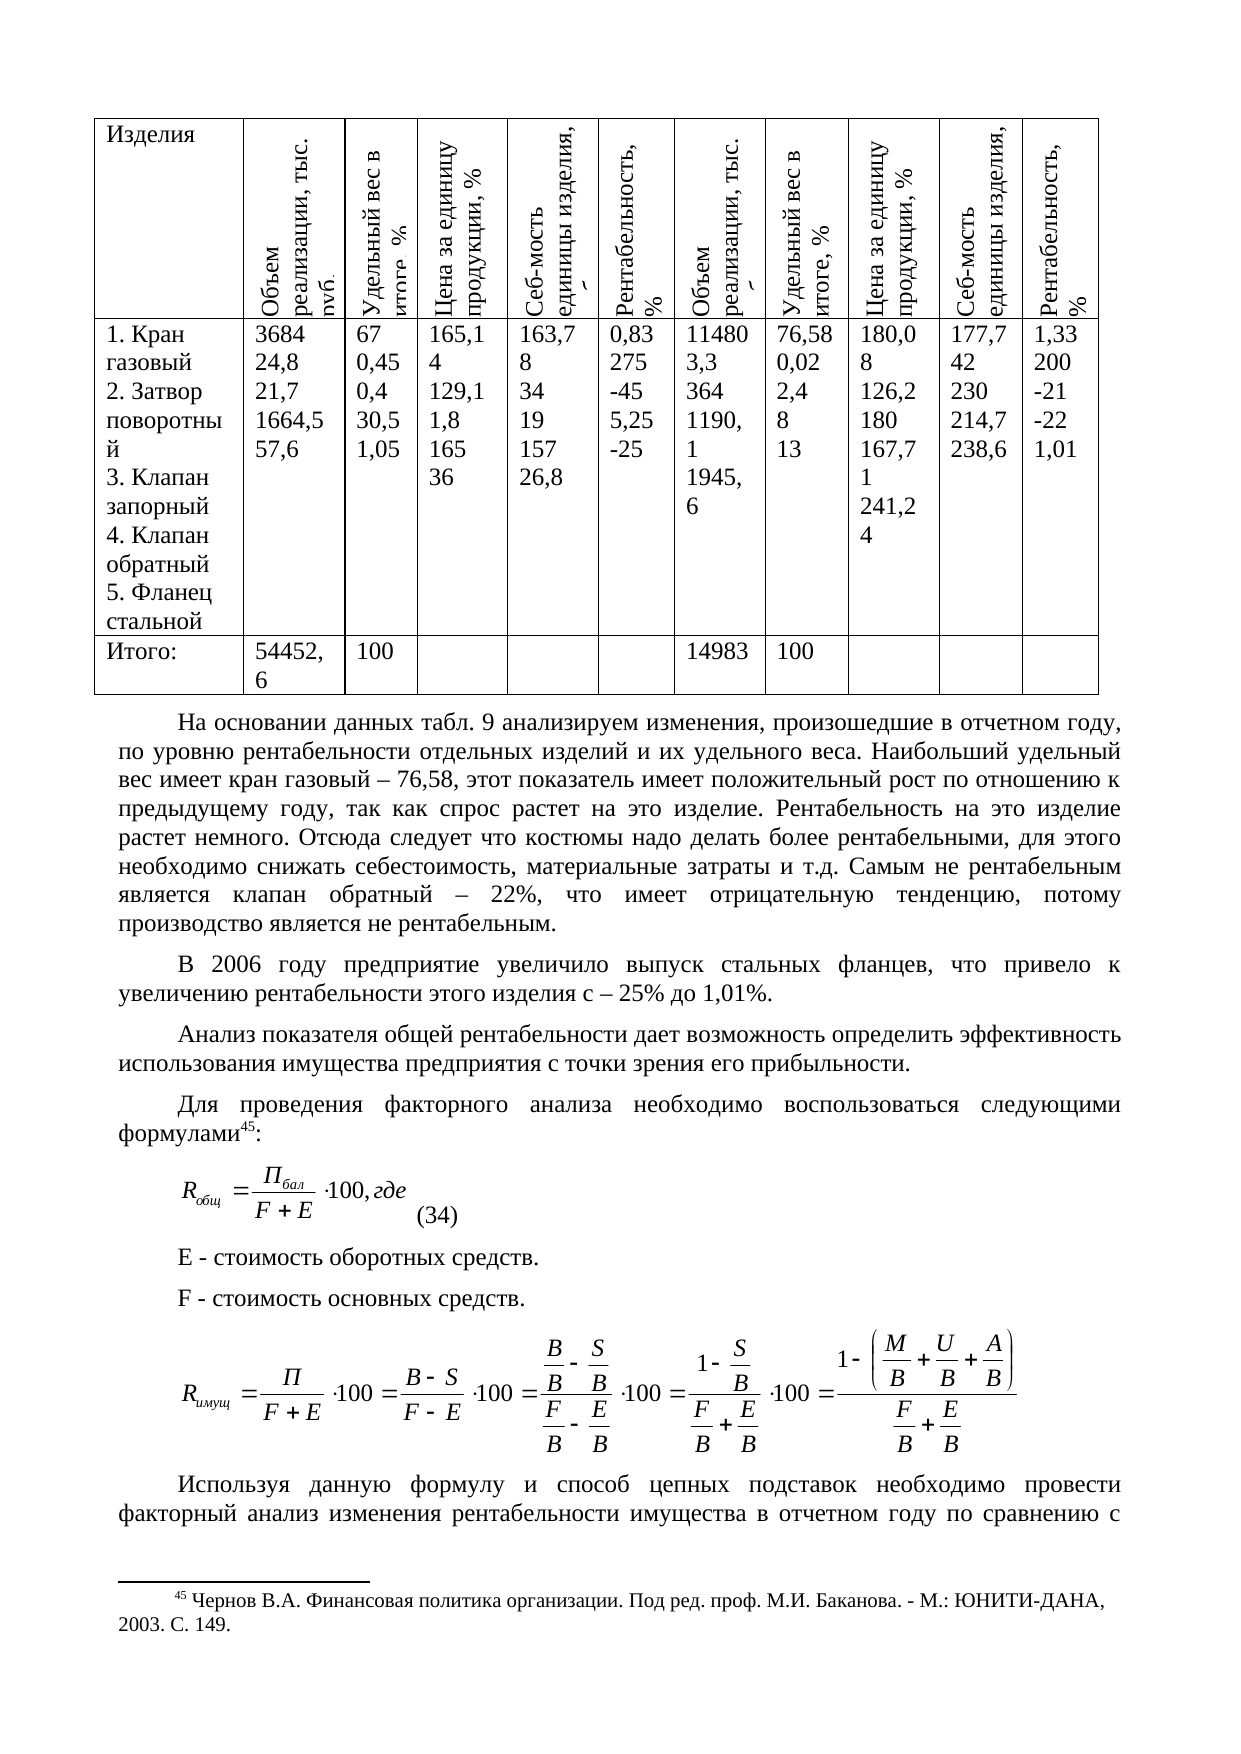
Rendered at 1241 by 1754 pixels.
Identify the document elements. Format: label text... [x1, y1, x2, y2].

table_cell 1. Кран газовый 2. Затвор поворотный 3. Клапан запорный 4. Клапан обратный 5. Фланец стальной [95, 319, 243, 635]
text Для проведения факторного анализа необходимо воспользоваться следующими формулами: [118, 1089, 1122, 1147]
table_cell Удельный вес в итоге, % [346, 119, 417, 318]
table_cell Удельный вес в итоге, % [766, 119, 848, 318]
table_cell 0,83 275 -45 5,25 -25 [599, 319, 674, 635]
table_header Изделия [95, 119, 243, 318]
table_cell 1,33 200 -21 -22 1,01 [1023, 319, 1098, 635]
text Анализ показателя общей рентабельности дает возможность определить эффективность использования имущества предприятия с точки зрения его прибыльности. [118, 1019, 1122, 1077]
text (34) [118, 1159, 1122, 1229]
table_cell 11480 3,3 364 1190,1 1945,6 [675, 319, 765, 635]
table_cell 165,14 129,1 1,8 165 36 [418, 319, 507, 635]
table_cell Рентабельность, % [1023, 119, 1098, 318]
table_cell Цена за единицу продукции, % [849, 119, 939, 318]
table_cell 100 [766, 636, 848, 693]
table_cell Себ-мость единицы изделия, руб. коп [940, 119, 1022, 318]
text Е - стоимость оборотных средств. [118, 1242, 1122, 1270]
table_cell [599, 636, 674, 693]
table_cell [849, 636, 939, 693]
table_cell [940, 636, 1022, 693]
table_cell 163,78 34 19 157 26,8 [508, 319, 598, 635]
table_cell 3684 24,8 21,7 1664,5 57,6 [244, 319, 344, 635]
table_cell Объем реализации, тыс. руб. [244, 119, 344, 318]
text На основании данных табл. 9 анализируем изменения, произошедшие в отчетном году, по уровню рентабельности отдельных изделий и их удельного веса. Наибольший удельный вес имеет кран газовый – 76,58, этот показатель имеет положительный рост по отношению к предыдущему году, так как спрос растет на это изделие. Рентабельность на это изделие растет немного. Отсюда следует что костюмы надо делать более рентабельными, для этого необходимо снижать себестоимость, материальные затраты и т.д. Самым не рентабельным является клапан обратный – 22%, что имеет отрицательную тенденцию, потому производство является не рентабельным. [118, 707, 1122, 937]
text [118, 1469, 1122, 1527]
table_cell [508, 636, 598, 693]
text F - стоимость основных средств. [118, 1283, 1122, 1312]
table_cell Цена за единицу продукции, % [418, 119, 507, 318]
table_cell 100 [346, 636, 417, 693]
table_cell 14983 [675, 636, 765, 693]
table_cell 67 0,45 0,4 30,5 1,05 [346, 319, 417, 635]
table_cell 177,7 42 230 214,7 238,6 [940, 319, 1022, 635]
table_cell [418, 636, 507, 693]
table_cell [1023, 636, 1098, 693]
table_cell Себ-мость единицы изделия, руб. коп [508, 119, 598, 318]
table_cell 54452,6 [244, 636, 344, 693]
table_cell Итого: [95, 636, 243, 693]
table_cell Рентабельность, % [599, 119, 674, 318]
table_cell Объем реализации, тыс. руб. [675, 119, 765, 318]
table_cell 76,58 0,02 2,4 8 13 [766, 319, 848, 635]
text В 2006 году предприятие увеличило выпуск стальных фланцев, что привело к увеличению рентабельности этого изделия с – 25% до 1,01%. [118, 949, 1122, 1007]
table_cell 180,08 126,2 180 167,71 241,24 [849, 319, 939, 635]
